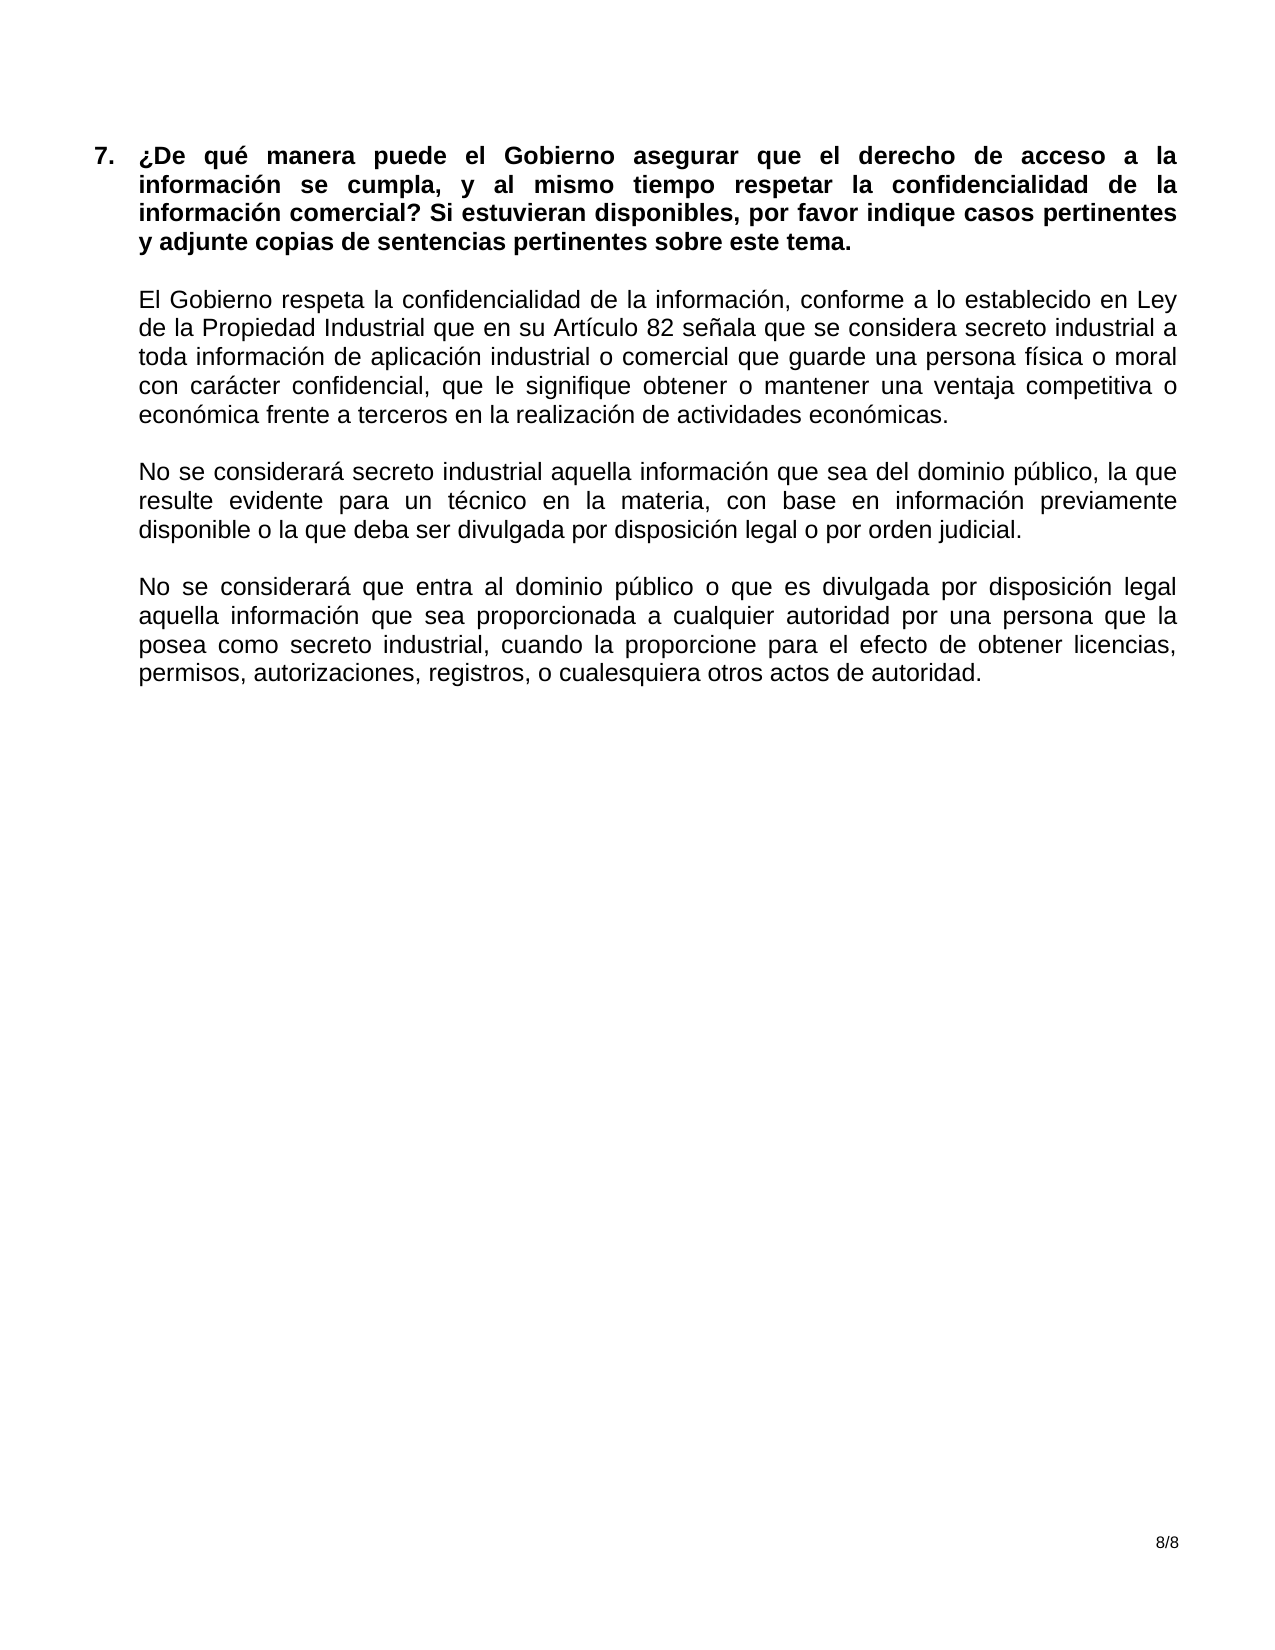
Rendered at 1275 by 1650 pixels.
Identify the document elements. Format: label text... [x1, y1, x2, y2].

text El Gobierno respeta la confidencialidad de la información, conforme a lo establecido en Ley de la Propiedad Industrial que en su Artículo 82 señala que se considera secreto industrial a toda información de aplicación industrial o comercial que guarde una persona física o moral con carácter confidencial, que le signifique obtener o mantener una ventaja competitiva o económica frente a terceros en la realización de actividades económicas. [138, 285, 1179, 428]
text No se considerará secreto industrial aquella información que sea del dominio público, la que resulte evidente para un técnico en la materia, con base en información previamente disponible o la que deba ser divulgada por disposición legal o por orden judicial. [138, 457, 1179, 543]
list ¿De qué manera puede el Gobierno asegurar que el derecho de acceso a la información se cumpla, y al mismo tiempo respetar la confidencialidad de la información comercial? Si estuvieran disponibles, por favor indique casos pertinentes y adjunte copias de sentencias pertinentes sobre este tema. [94, 141, 1179, 256]
text No se considerará que entra al dominio público o que es divulgada por disposición legal aquella información que sea proporcionada a cualquier autoridad por una persona que la posea como secreto industrial, cuando la proporcione para el efecto de obtener licencias, permisos, autorizaciones, registros, o cualesquiera otros actos de autoridad. [138, 572, 1179, 687]
